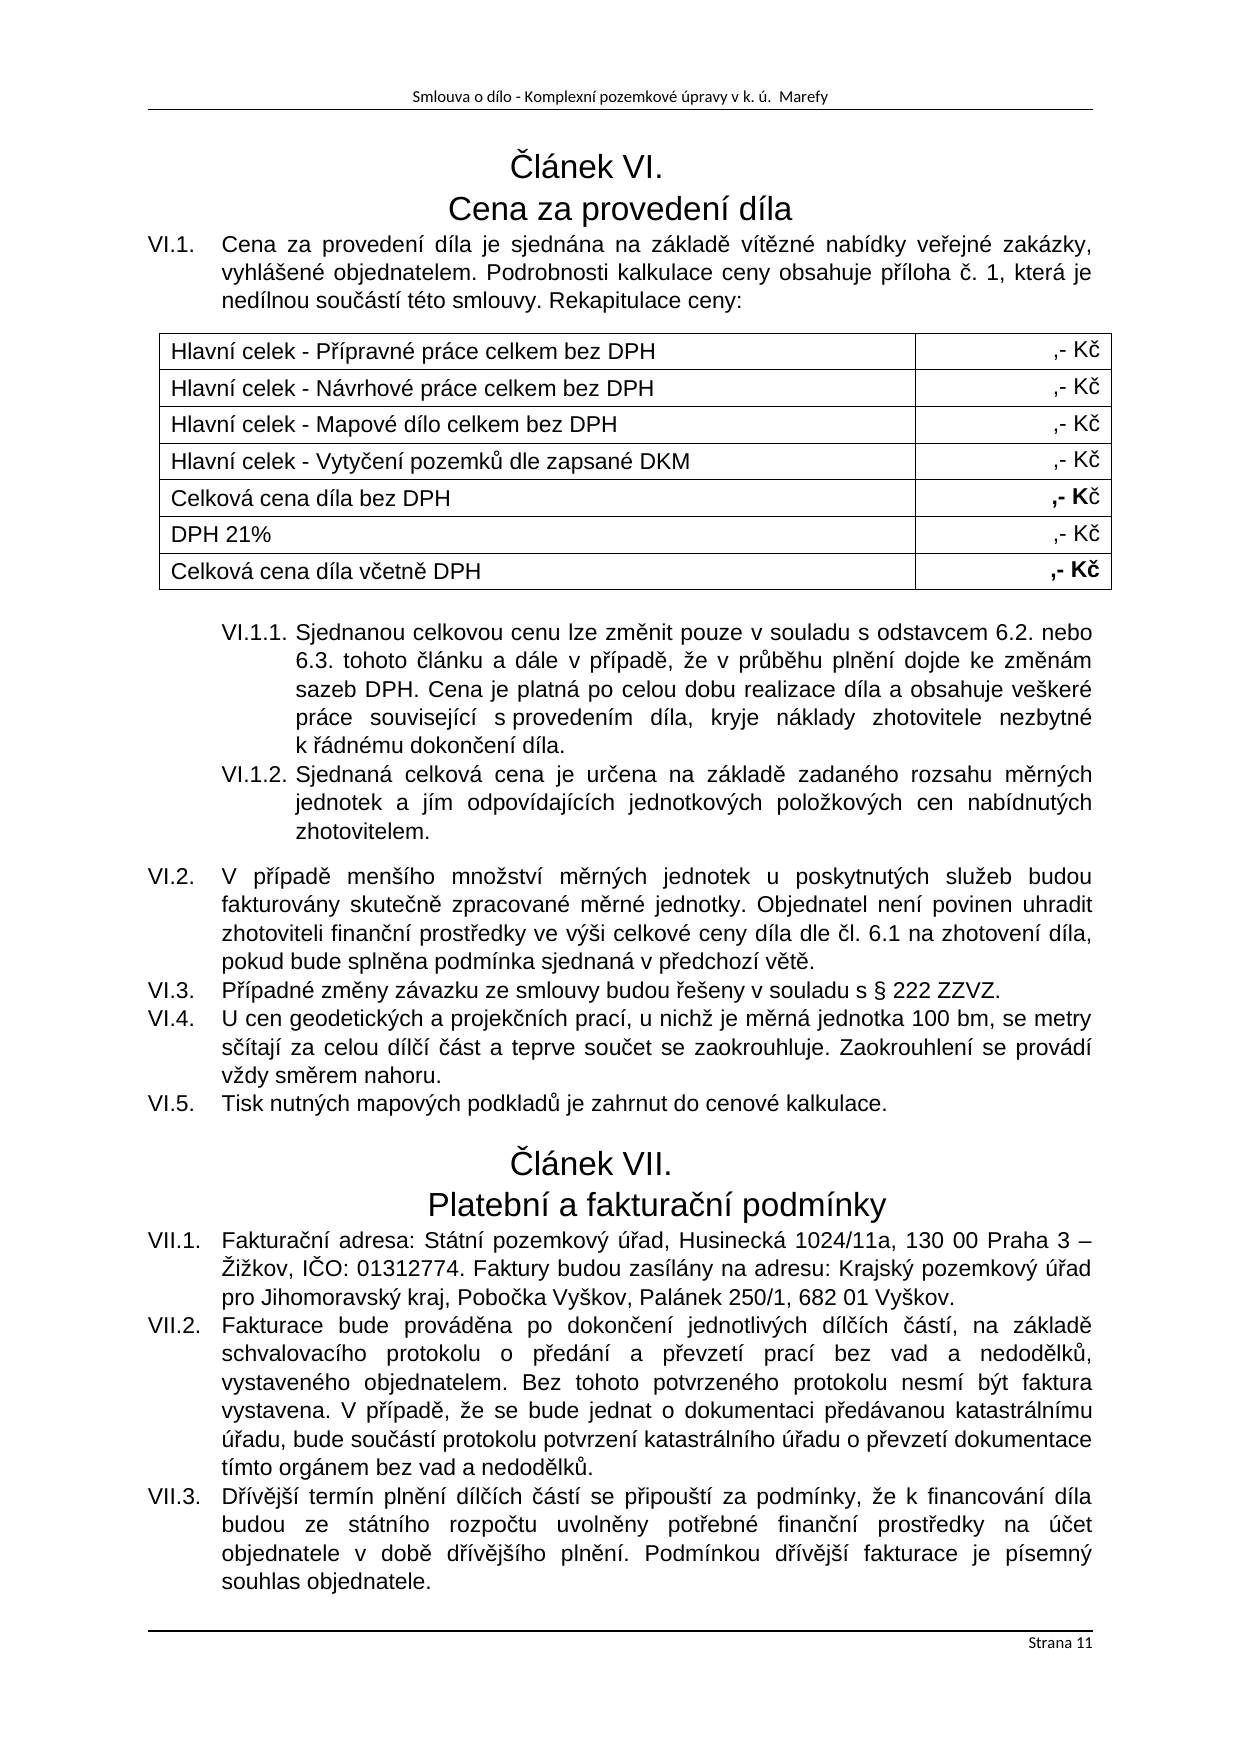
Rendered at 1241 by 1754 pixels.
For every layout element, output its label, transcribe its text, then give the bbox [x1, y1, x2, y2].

table_cell Hlavní celek - Mapové dílo celkem bez DPH [160, 407, 915, 442]
list Cena za provedení díla je sjednána na základě vítězné nabídky veřejné zakázky, vyhlášené objednatelem. Podrobnosti kalkulace ceny obsahuje příloha č. 1, která je nedílnou součástí této smlouvy. Rekapitulace ceny: [148, 231, 1093, 314]
list Případné změny závazku ze smlouvy budou řešeny v souladu s § 222 ZZVZ. [148, 977, 1093, 1003]
text Sjednanou celkovou cenu lze změnit pouze v souladu s odstavcem 6.2. nebo 6.3. tohoto článku a dále v případě, že v průběhu plnění dojde ke změnám sazeb DPH. Cena je platná po celou dobu realizace díla a obsahuje veškeré práce související s provedením díla, kryje náklady zhotovitele nezbytné k řádnému dokončení díla. [221, 619, 1093, 759]
subtitle Platební a fakturační podmínky [148, 1144, 1093, 1224]
list U cen geodetických a projekčních prací, u nichž je měrná jednotka 100 bm, se metry sčítají za celou dílčí část a teprve součet se zaokrouhluje. Zaokrouhlení se provádí vždy směrem nahoru. [148, 1005, 1093, 1088]
list V případě menšího množství měrných jednotek u poskytnutých služeb budou fakturovány skutečně zpracované měrné jednotky. Objednatel není povinen uhradit zhotoviteli finanční prostředky ve výši celkové ceny díla dle čl. 6.1 na zhotovení díla, pokud bude splněna podmínka sjednaná v předchozí větě. [148, 863, 1093, 974]
list Tisk nutných mapových podkladů je zahrnut do cenové kalkulace. [148, 1090, 1093, 1117]
table_cell ,- Kč [916, 480, 1111, 516]
table_cell ,- Kč [916, 444, 1111, 479]
table_cell ,- Kč [916, 554, 1111, 589]
list Fakturace bude prováděna po dokončení jednotlivých dílčích částí, na základě schvalovacího protokolu o předání a převzetí prací bez vad a nedodělků, vystaveného objednatelem. Bez tohoto potvrzeného protokolu nesmí být faktura vystavena. V případě, že se bude jednat o dokumentaci předávanou katastrálnímu úřadu, bude součástí protokolu potvrzení katastrálního úřadu o převzetí dokumentace tímto orgánem bez vad a nedodělků. [148, 1312, 1093, 1481]
table_header Hlavní celek - Přípravné práce celkem bez DPH [160, 334, 915, 369]
table_cell ,- Kč [916, 407, 1111, 442]
list Dřívější termín plnění dílčích částí se připouští za podmínky, že k financování díla budou ze státního rozpočtu uvolněny potřebné finanční prostředky na účet objednatele v době dřívějšího plnění. Podmínkou dřívější fakturace je písemný souhlas objednatele. [148, 1483, 1093, 1594]
table_cell Hlavní celek - Vytyčení pozemků dle zapsané DKM [160, 444, 915, 479]
table_header ,- Kč [916, 334, 1111, 369]
table_cell ,- Kč [916, 370, 1111, 406]
table_cell Hlavní celek - Návrhové práce celkem bez DPH [160, 370, 915, 406]
table_cell Celková cena díla bez DPH [160, 480, 915, 516]
text Sjednaná celková cena je určena na základě zadaného rozsahu měrných jednotek a jím odpovídajících jednotkových položkových cen nabídnutých zhotovitelem. [221, 761, 1093, 844]
list Fakturační adresa: Státní pozemkový úřad, Husinecká 1024/11a, 130 00 Praha 3 – Žižkov, IČO: 01312774. Faktury budou zasílány na adresu: Krajský pozemkový úřad pro Jihomoravský kraj, Pobočka Vyškov, Palánek 250/1, 682 01 Vyškov. [148, 1227, 1093, 1310]
table_cell ,- Kč [916, 517, 1111, 552]
table_cell DPH 21% [160, 517, 915, 552]
table_cell Celková cena díla včetně DPH [160, 554, 915, 589]
subtitle Cena za provedení díla [148, 148, 1093, 227]
